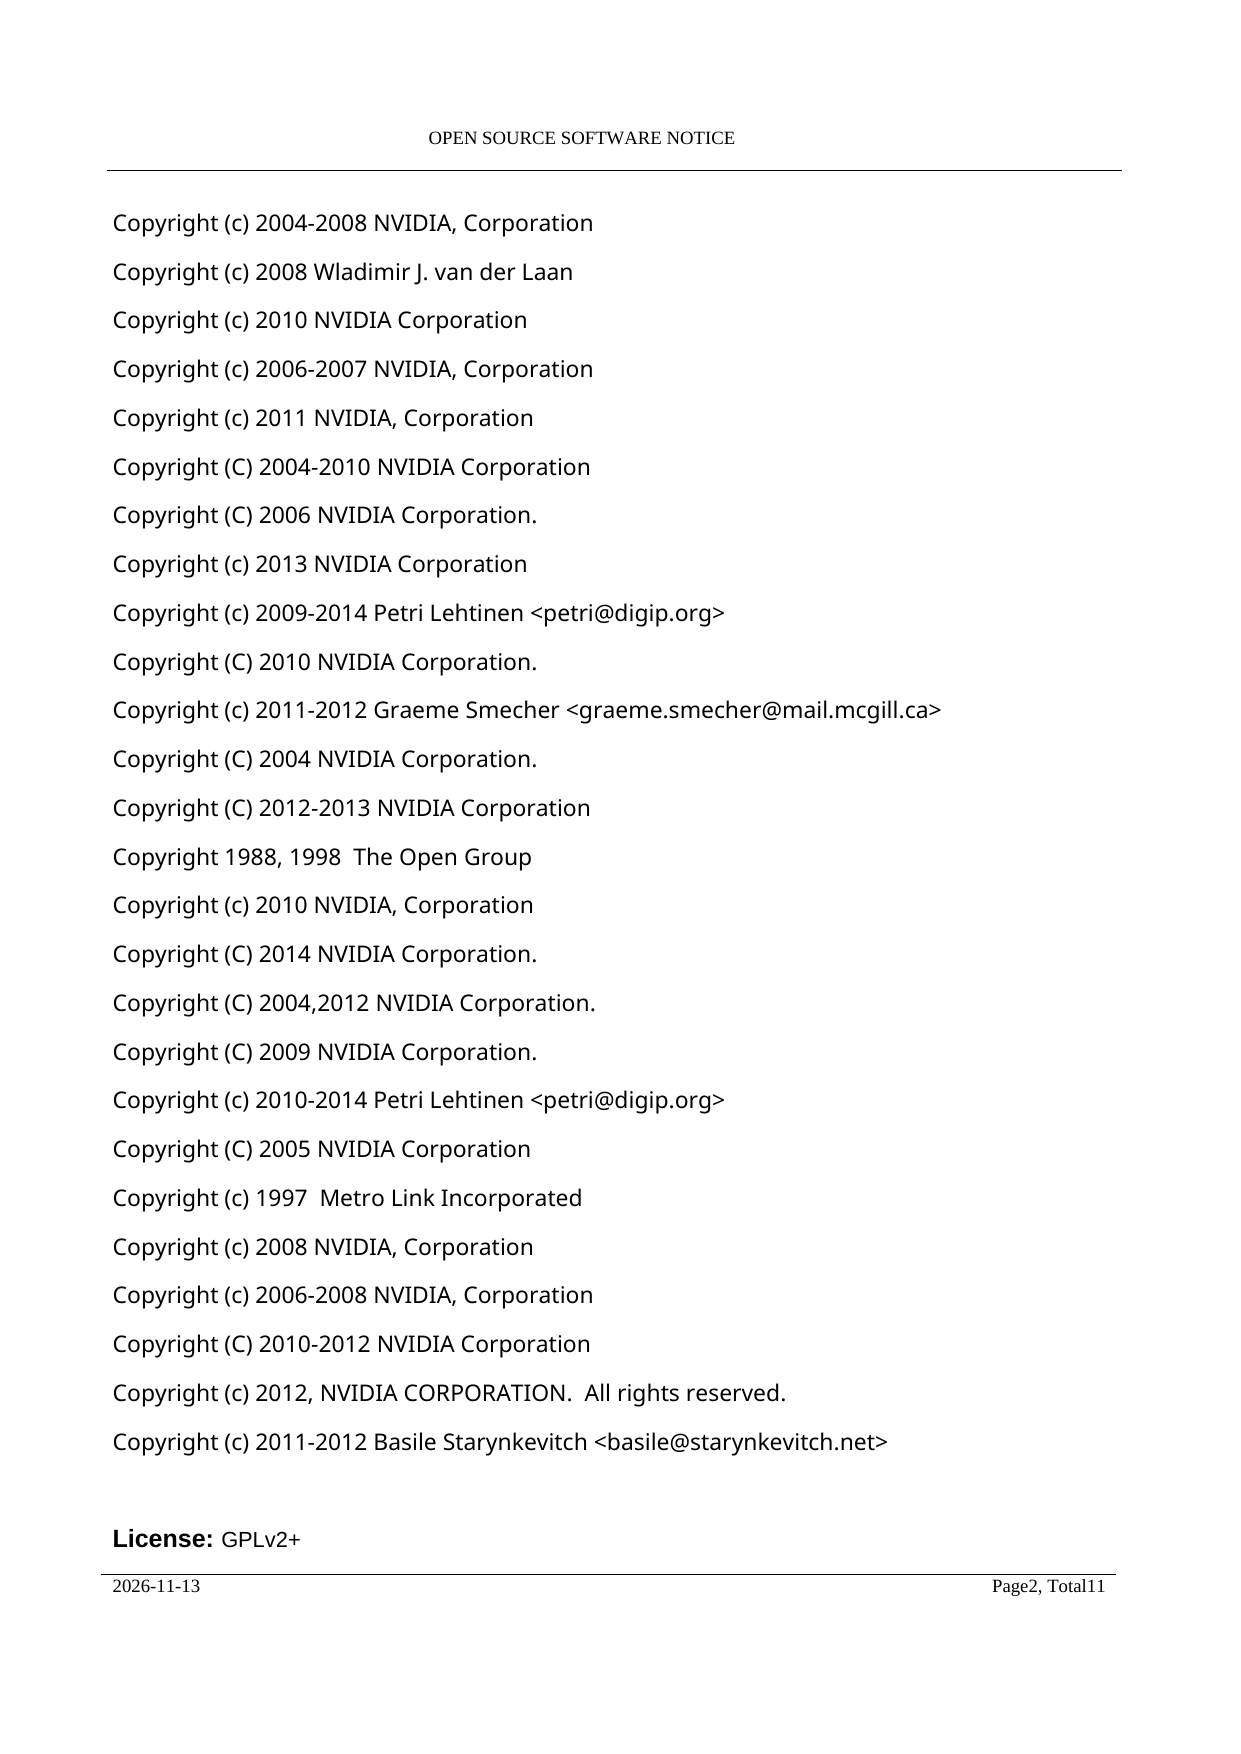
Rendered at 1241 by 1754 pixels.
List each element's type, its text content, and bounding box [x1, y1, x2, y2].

text License: GPLv2+ [112, 1523, 1128, 1555]
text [112, 206, 1128, 1506]
